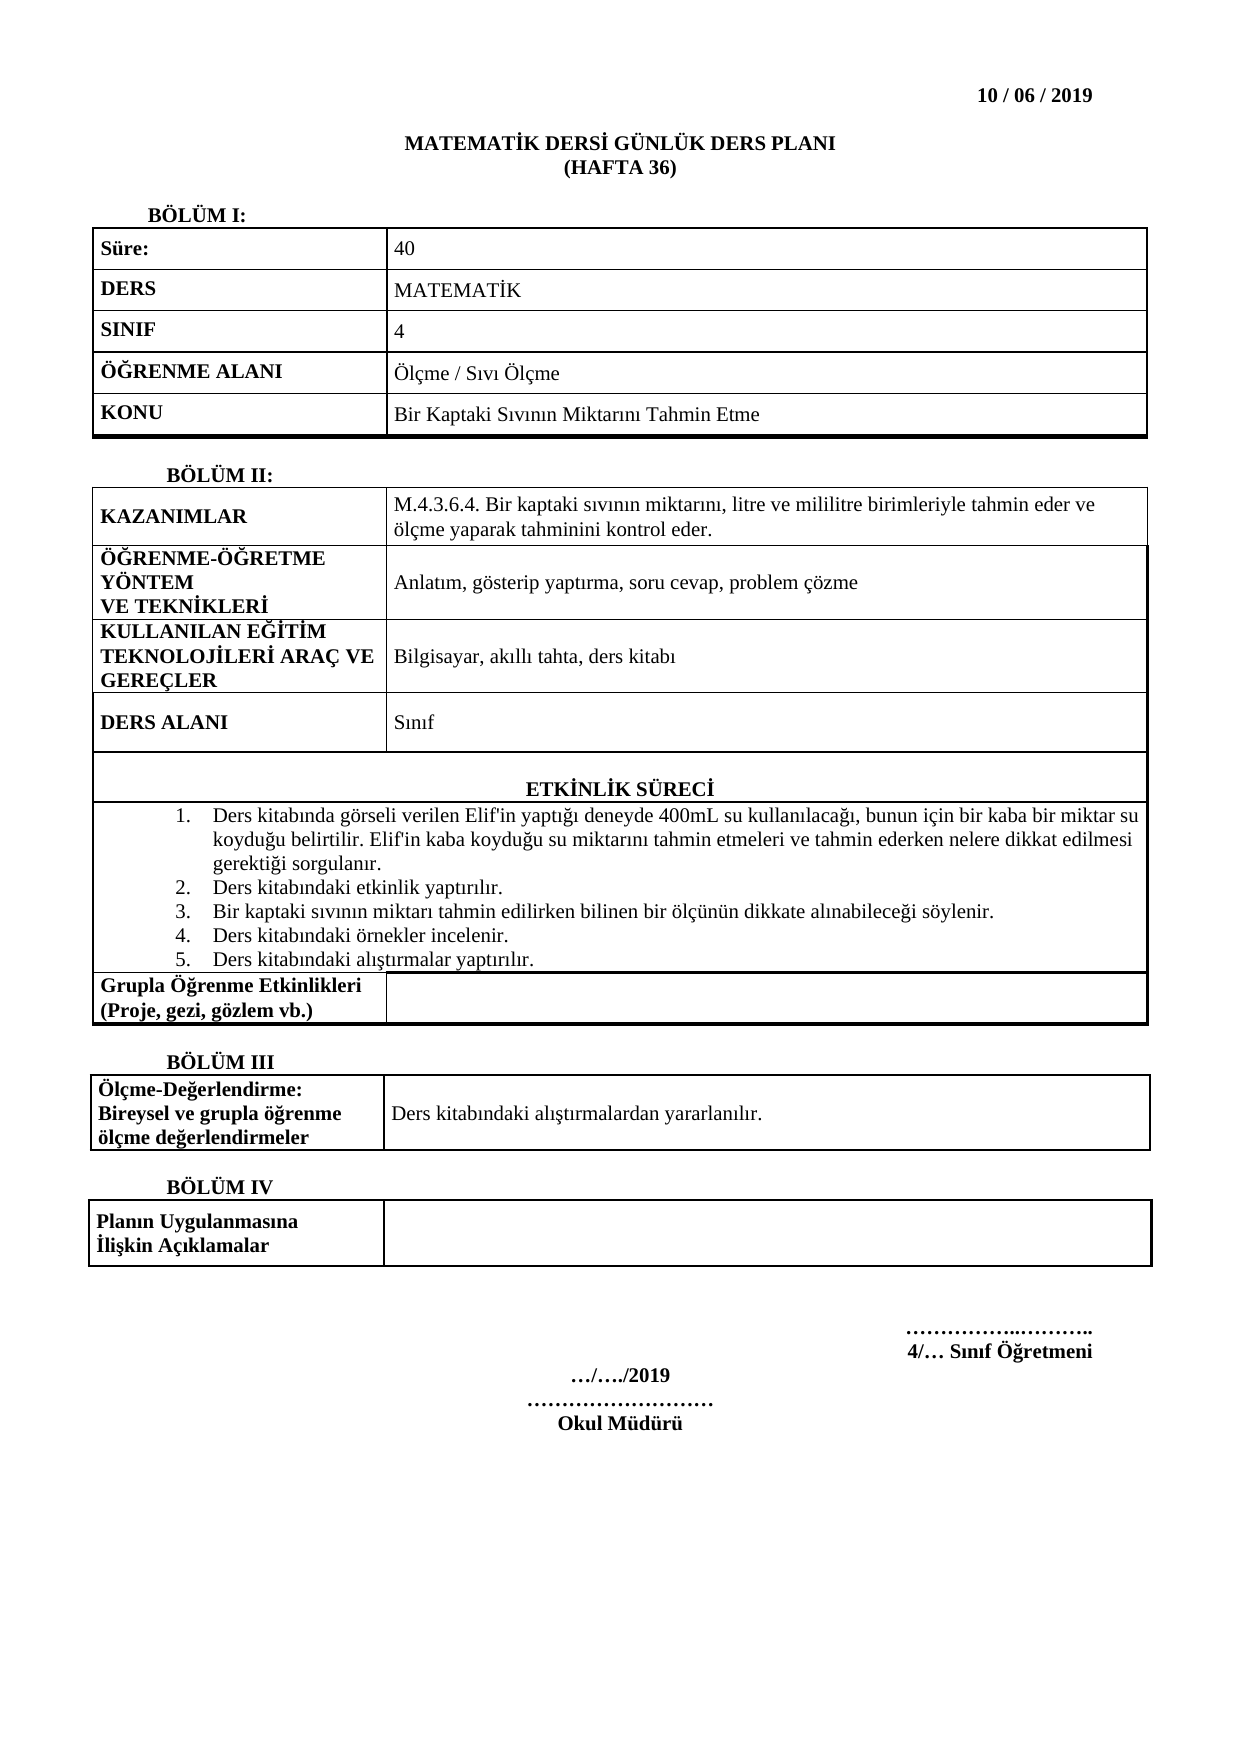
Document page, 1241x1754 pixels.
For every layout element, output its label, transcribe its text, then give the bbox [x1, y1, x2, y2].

table_cell Ders kitabında görseli verilen Elif'in yaptığı deneyde 400mL su kullanılacağı, bunun için bir kaba bir miktar su koyduğu belirtilir. Elif'in kaba koyduğu su miktarını tahmin etmeleri ve tahmin ederken nelere dikkat edilmesi gerektiği sorgulanır. Ders kitabındaki etkinlik yaptırılır. Bir kaptaki sıvının miktarı tahmin edilirken bilinen bir ölçünün dikkate alınabileceği söylenir. Ders kitabındaki örnekler incelenir. Ders kitabındaki alıştırmalar yaptırılır. [94, 803, 1146, 971]
text MATEMATİK DERSİ GÜNLÜK DERS PLANI [148, 131, 1092, 155]
text BÖLÜM II: [148, 463, 1092, 487]
table_header Ders kitabındaki alıştırmalardan yararlanılır. [385, 1076, 1149, 1149]
table_header [385, 1201, 1150, 1264]
table_header Planın Uygulanmasına İlişkin Açıklamalar [90, 1201, 383, 1264]
table_cell ETKİNLİK SÜRECİ [94, 753, 1146, 801]
table_cell ÖĞRENME ALANI [94, 353, 386, 392]
table_cell DERS ALANI [94, 693, 386, 751]
text 4/… Sınıf Öğretmeni [148, 1339, 1092, 1363]
table_cell KONU [94, 394, 386, 434]
table_cell Ölçme / Sıvı Ölçme [388, 353, 1146, 392]
table_header KAZANIMLAR [93, 488, 386, 545]
text 10 / 06 / 2019 [148, 83, 1092, 107]
text Okul Müdürü [148, 1411, 1092, 1435]
table_cell Sınıf [387, 693, 1146, 751]
table_cell DERS [94, 270, 386, 310]
text …/…./2019 [148, 1363, 1092, 1387]
table_cell ÖĞRENME-ÖĞRETME YÖNTEM VE TEKNİKLERİ [93, 546, 386, 618]
table_cell 4 [388, 311, 1146, 351]
table_header Süre: [94, 229, 386, 268]
subtitle BÖLÜM IV [148, 1175, 1092, 1199]
table_cell Grupla Öğrenme Etkinlikleri (Proje, gezi, gözlem vb.) [94, 973, 386, 1022]
subtitle BÖLÜM III [148, 1050, 1092, 1074]
text ……………………… [148, 1387, 1092, 1411]
text (HAFTA 36) [148, 155, 1092, 179]
text BÖLÜM I: [148, 203, 1092, 227]
table_header Ölçme-Değerlendirme: Bireysel ve grupla öğrenme ölçme değerlendirmeler [92, 1076, 383, 1149]
table_cell [387, 974, 1146, 1022]
table_cell KULLANILAN EĞİTİM TEKNOLOJİLERİ ARAÇ VE GEREÇLER [93, 620, 386, 692]
table_cell MATEMATİK [388, 270, 1146, 310]
table_header M.4.3.6.4. Bir kaptaki sıvının miktarını, litre ve mililitre birimleriyle tahmin eder ve ölçme yaparak tahminini kontrol eder. [387, 488, 1147, 545]
table_cell SINIF [94, 311, 386, 351]
table_cell Bir Kaptaki Sıvının Miktarını Tahmin Etme [388, 394, 1146, 434]
table_cell Anlatım, gösterip yaptırma, soru cevap, problem çözme [387, 546, 1146, 618]
table_header 40 [388, 229, 1146, 268]
table_cell Bilgisayar, akıllı tahta, ders kitabı [387, 620, 1146, 692]
text ……………..……….. [148, 1315, 1092, 1339]
